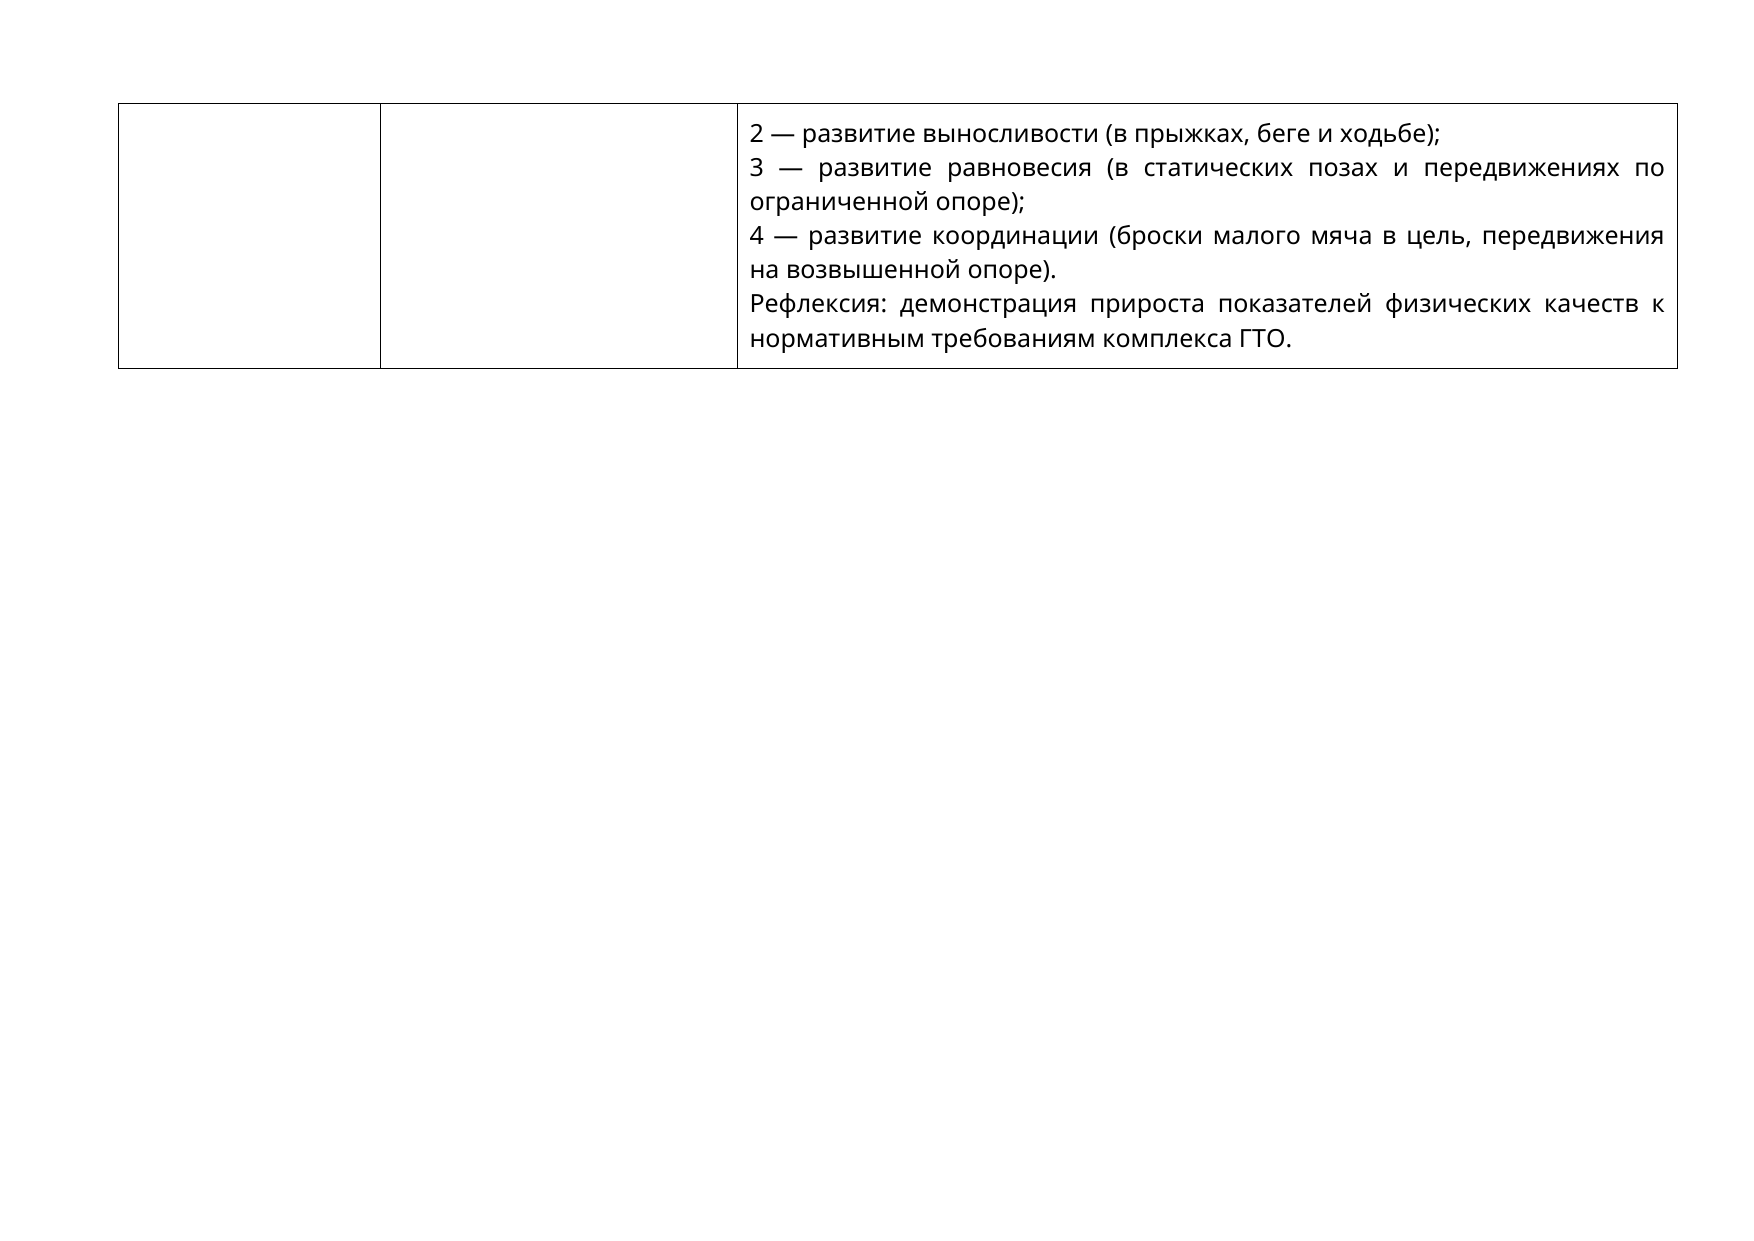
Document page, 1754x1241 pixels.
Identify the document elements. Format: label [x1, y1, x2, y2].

table_cell [738, 104, 1677, 368]
table_cell [119, 104, 380, 368]
table_cell [381, 104, 737, 368]
